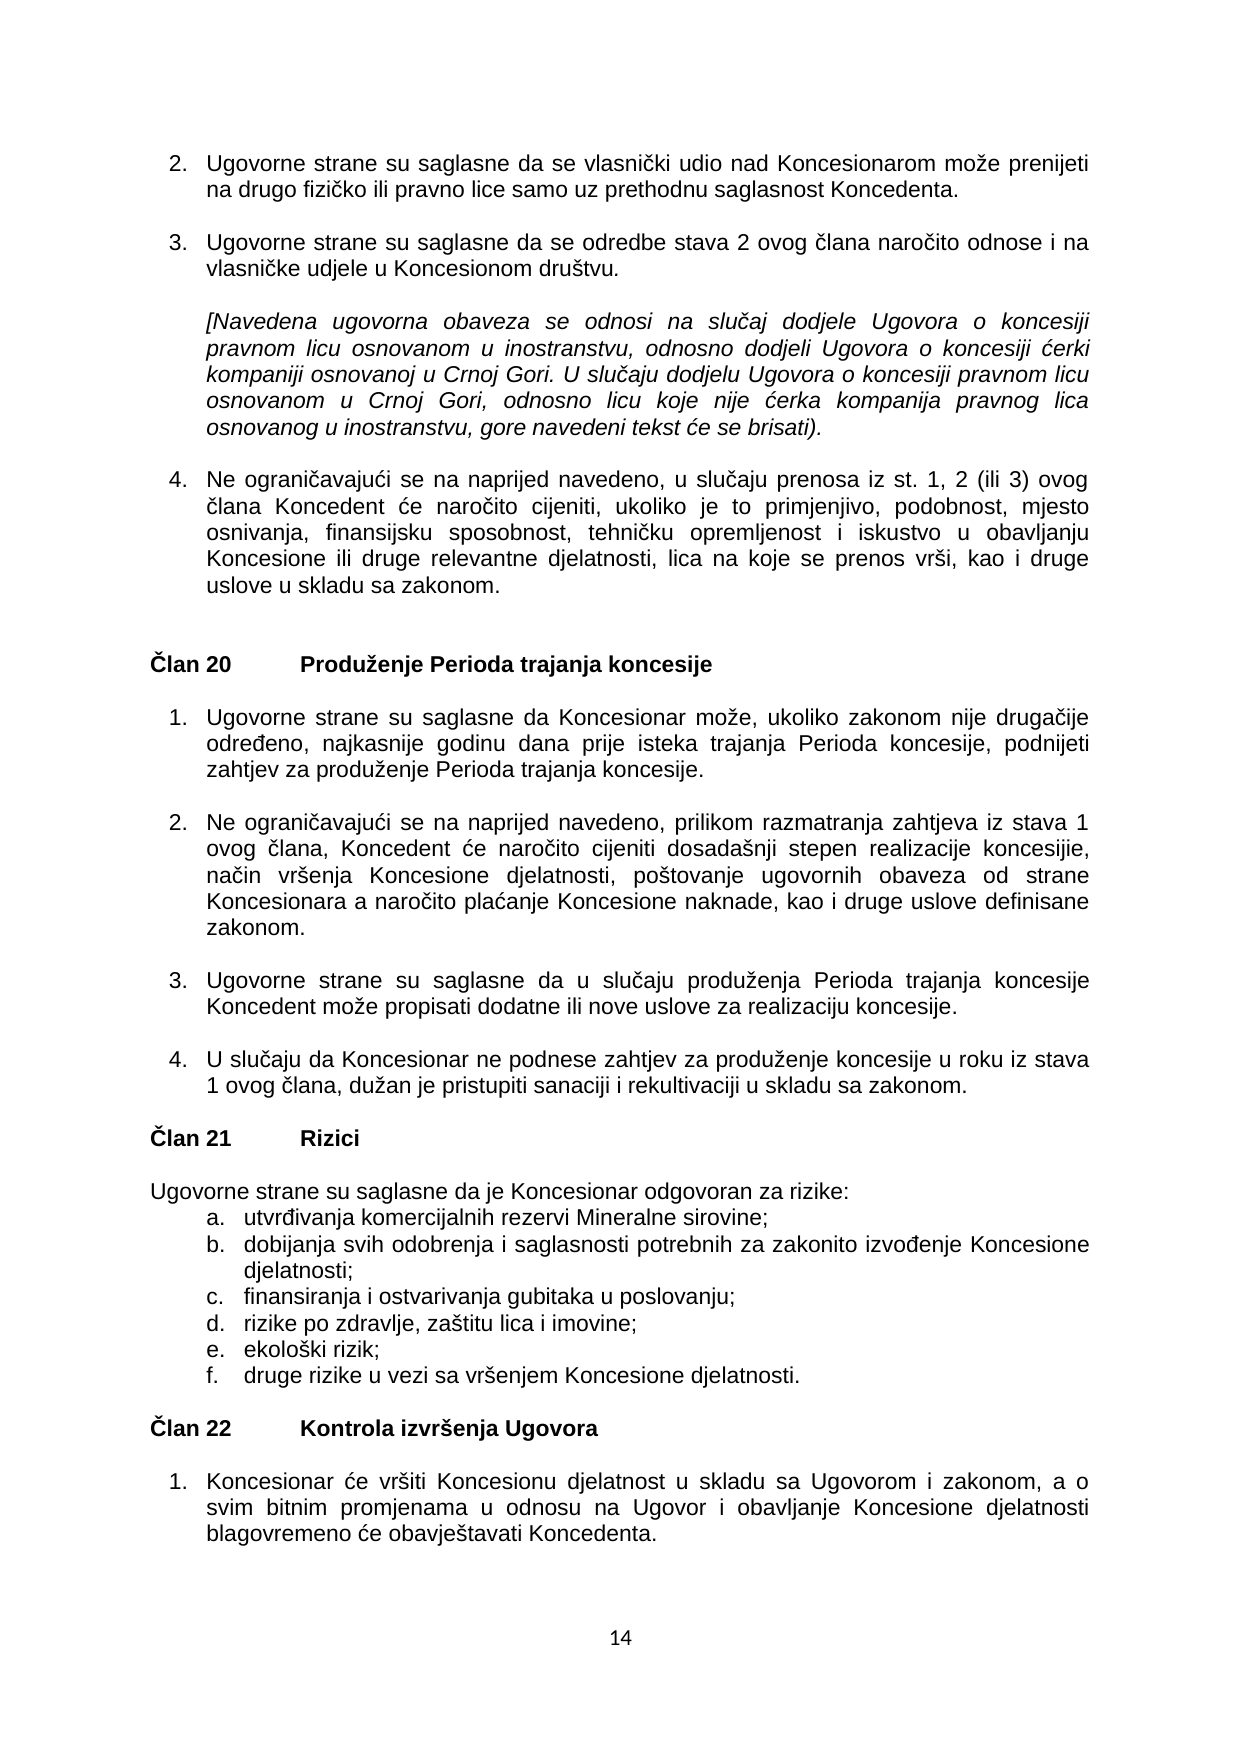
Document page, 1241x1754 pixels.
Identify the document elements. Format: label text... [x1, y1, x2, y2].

list Ugovorne strane su saglasne da se odredbe stava 2 ovog člana naročito odnose i na vlasničke udjele u Koncesionom društvu. [169, 229, 1090, 282]
list utvrđivanja komercijalnih rezervi Mineralne sirovine; [206, 1204, 1090, 1231]
list Produženje Perioda trajanja koncesije [150, 651, 1090, 677]
list Ugovorne strane su saglasne da u slučaju produženja Perioda trajanja koncesije Koncedent može propisati dodatne ili nove uslove za realizaciju koncesije. [169, 967, 1090, 1020]
list ekološki rizik; [206, 1336, 1090, 1362]
list Ugovorne strane su saglasne da se vlasnički udio nad Koncesionarom može prenijeti na drugo fizičko ili pravno lice samo uz prethodnu saglasnost Koncedenta. [169, 150, 1090, 203]
list finansiranja i ostvarivanja gubitaka u poslovanju; [206, 1283, 1090, 1309]
list Ugovorne strane su saglasne da Koncesionar može, ukoliko zakonom nije drugačije određeno, najkasnije godinu dana prije isteka trajanja Perioda koncesije, podnijeti zahtjev za produženje Perioda trajanja koncesije. [169, 703, 1090, 782]
list Kontrola izvršenja Ugovora [150, 1415, 1090, 1441]
list Koncesionar će vršiti Koncesionu djelatnost u skladu sa Ugovorom i zakonom, a o svim bitnim promjenama u odnosu na Ugovor i obavljanje Koncesione djelatnosti blagovremeno će obavještavati Koncedenta. [169, 1468, 1090, 1547]
list druge rizike u vezi sa vršenjem Koncesione djelatnosti. [206, 1362, 1090, 1389]
text Ugovorne strane su saglasne da je Koncesionar odgovoran za rizike: [150, 1178, 1090, 1204]
list [Navedena ugovorna obaveza se odnosi na slučaj dodjele Ugovora o koncesiji pravnom licu osnovanom u inostranstvu, odnosno dodjeli Ugovora o koncesiji ćerki kompaniji osnovanoj u Crnoj Gori. U slučaju dodjelu Ugovora o koncesiji pravnom licu osnovanom u Crnoj Gori, odnosno licu koje nije ćerka kompanija pravnog lica osnovanog u inostranstvu, gore navedeni tekst će se brisati). [206, 308, 1090, 440]
list Rizici [150, 1125, 1090, 1151]
list U slučaju da Koncesionar ne podnese zahtjev za produženje koncesije u roku iz stava 1 ovog člana, dužan je pristupiti sanaciji i rekultivaciji u skladu sa zakonom. [169, 1046, 1090, 1099]
list dobijanja svih odobrenja i saglasnosti potrebnih za zakonito izvođenje Koncesione djelatnosti; [206, 1231, 1090, 1283]
list rizike po zdravlje, zaštitu lica i imovine; [206, 1309, 1090, 1336]
list Ne ograničavajući se na naprijed navedeno, u slučaju prenosa iz st. 1, 2 (ili 3) ovog člana Koncedent će naročito cijeniti, ukoliko je to primjenjivo, podobnost, mjesto osnivanja, finansijsku sposobnost, tehničku opremljenost i iskustvo u obavljanju Koncesione ili druge relevantne djelatnosti, lica na koje se prenos vrši, kao i druge uslove u skladu sa zakonom. [169, 466, 1090, 598]
list Ne ograničavajući se na naprijed navedeno, prilikom razmatranja zahtjeva iz stava 1 ovog člana, Koncedent će naročito cijeniti dosadašnji stepen realizacije koncesijie, način vršenja Koncesione djelatnosti, poštovanje ugovornih obaveza od strane Koncesionara a naročito plaćanje Koncesione naknade, kao i druge uslove definisane zakonom. [169, 809, 1090, 941]
